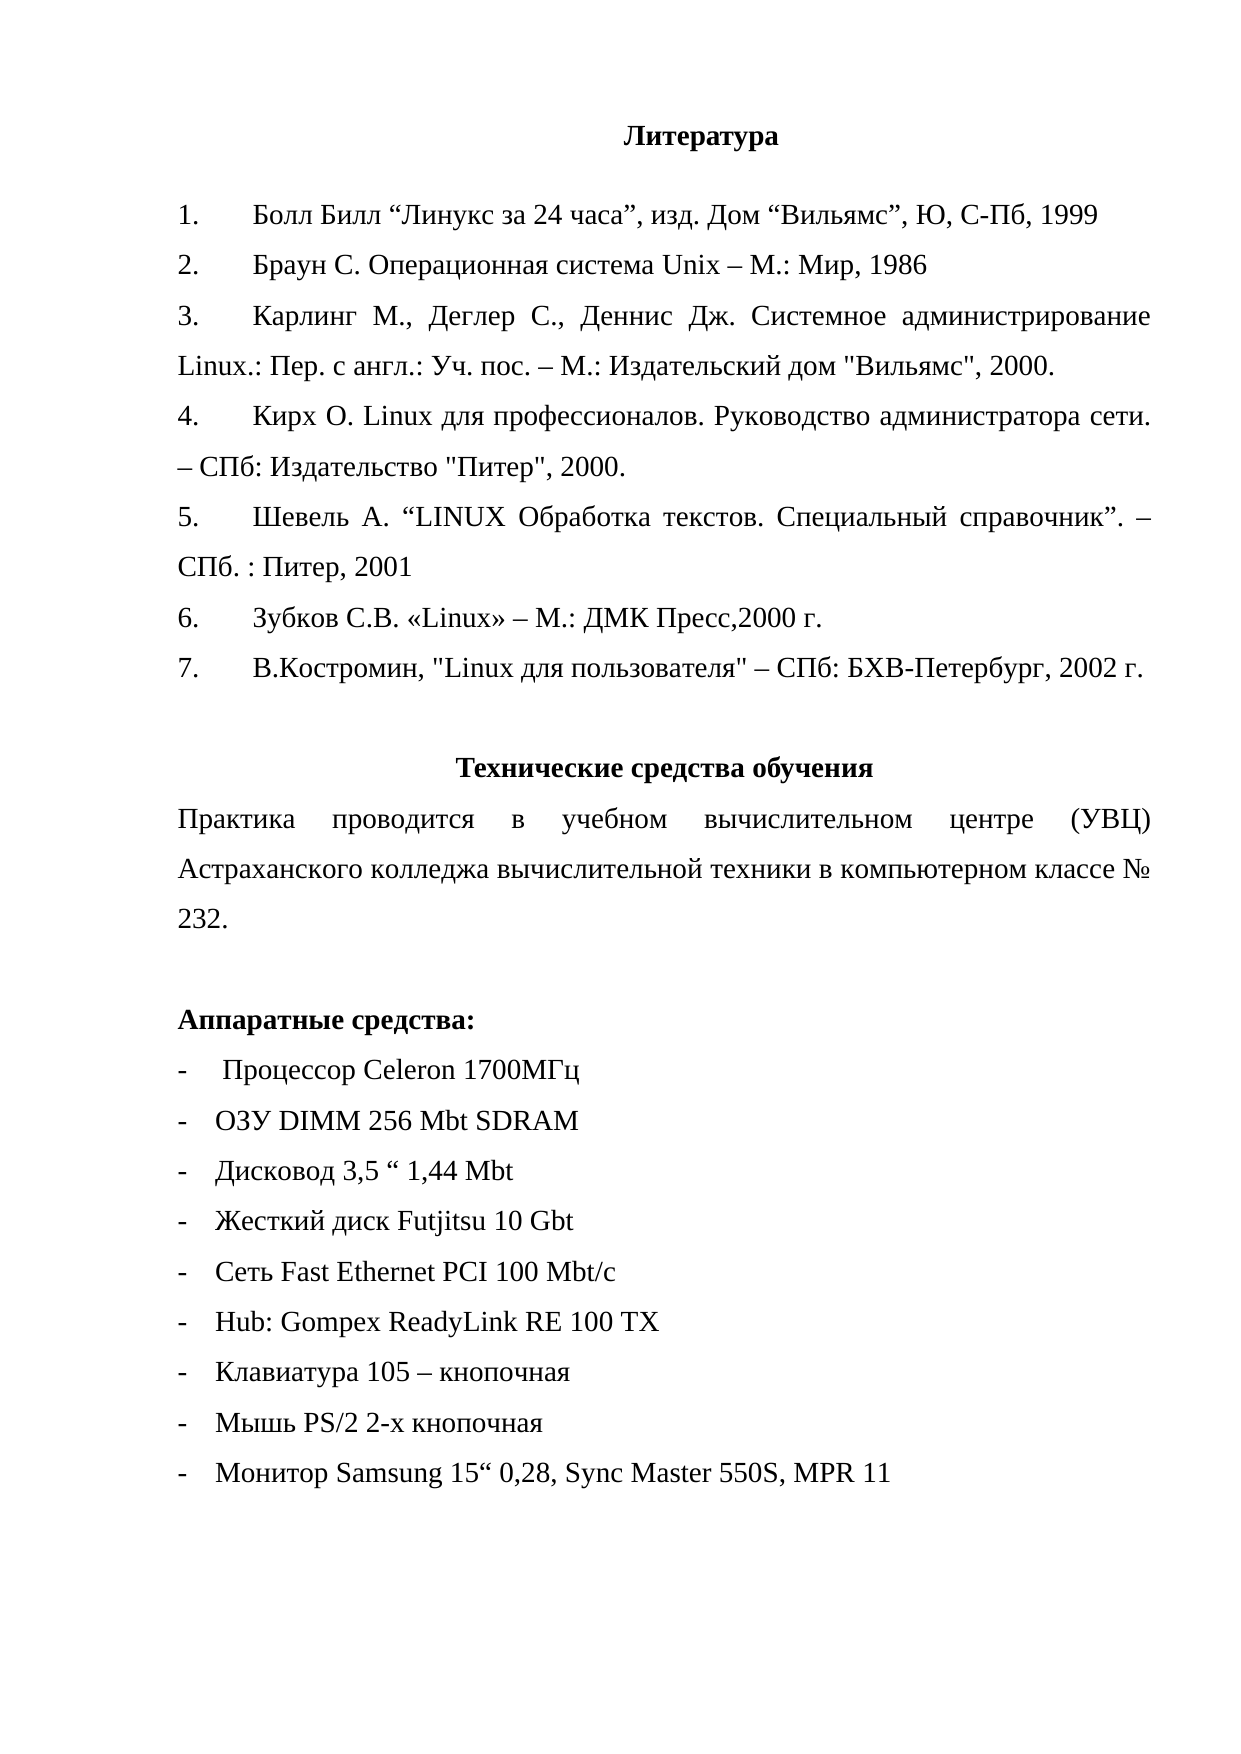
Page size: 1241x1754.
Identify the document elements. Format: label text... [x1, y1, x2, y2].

list Монитор Samsung 15“ 0,28, Sync Master 550S, MPR 11 [177, 1455, 1152, 1488]
text Практика проводится в учебном вычислительном центре (УВЦ) Астраханского колледжа вычислительной техники в компьютерном классе № 232. [177, 801, 1152, 935]
list Процессор Celeron 1700МГц [177, 1052, 1152, 1086]
text Аппаратные средства: [177, 1002, 1152, 1036]
list В.Костромин, "Linux для пользователя" – СПб: БХВ-Петербург, 2002 г. [177, 650, 1152, 683]
list Мышь PS/2 2-х кнопочная [177, 1405, 1152, 1438]
list Клавиатура 105 – кнопочная [177, 1354, 1152, 1388]
list Карлинг М., Деглер С., Деннис Дж. Системное администрирование Linux.: Пер. с англ.: Уч. пос. – М.: Издательский дом "Вильямс", 2000. [177, 298, 1152, 382]
list Шевель А. “LINUX Обработка текстов. Специальный справочник”. – СПб. : Питер, 2001 [177, 499, 1152, 583]
subtitle Литература [177, 118, 1152, 152]
list Кирх О. Linux для профессионалов. Руководство администратора сети. – СПб: Издательство "Питер", 2000. [177, 398, 1152, 482]
list OЗУ DIMM 256 Mbt SDRAM [177, 1103, 1152, 1136]
list Дисковод 3,5 “ 1,44 Mbt [177, 1153, 1152, 1187]
list Зубков С.В. «Linux» – М.: ДМК Пресс,2000 г. [177, 600, 1152, 633]
list Браун С. Операционная система Unix – М.: Мир, 1986 [177, 247, 1152, 281]
list Hub: Gompex ReadyLink RE 100 TX [177, 1304, 1152, 1338]
list Сеть Fast Ethernet PCI 100 Mbt/с [177, 1254, 1152, 1287]
list Жесткий диск Futjitsu 10 Gbt [177, 1203, 1152, 1237]
subtitle Технические средства обучения [177, 751, 1152, 784]
list Болл Билл “Линукс за 24 часа”, изд. Дом “Вильямс”, Ю, С-Пб, 1999 [177, 197, 1152, 231]
